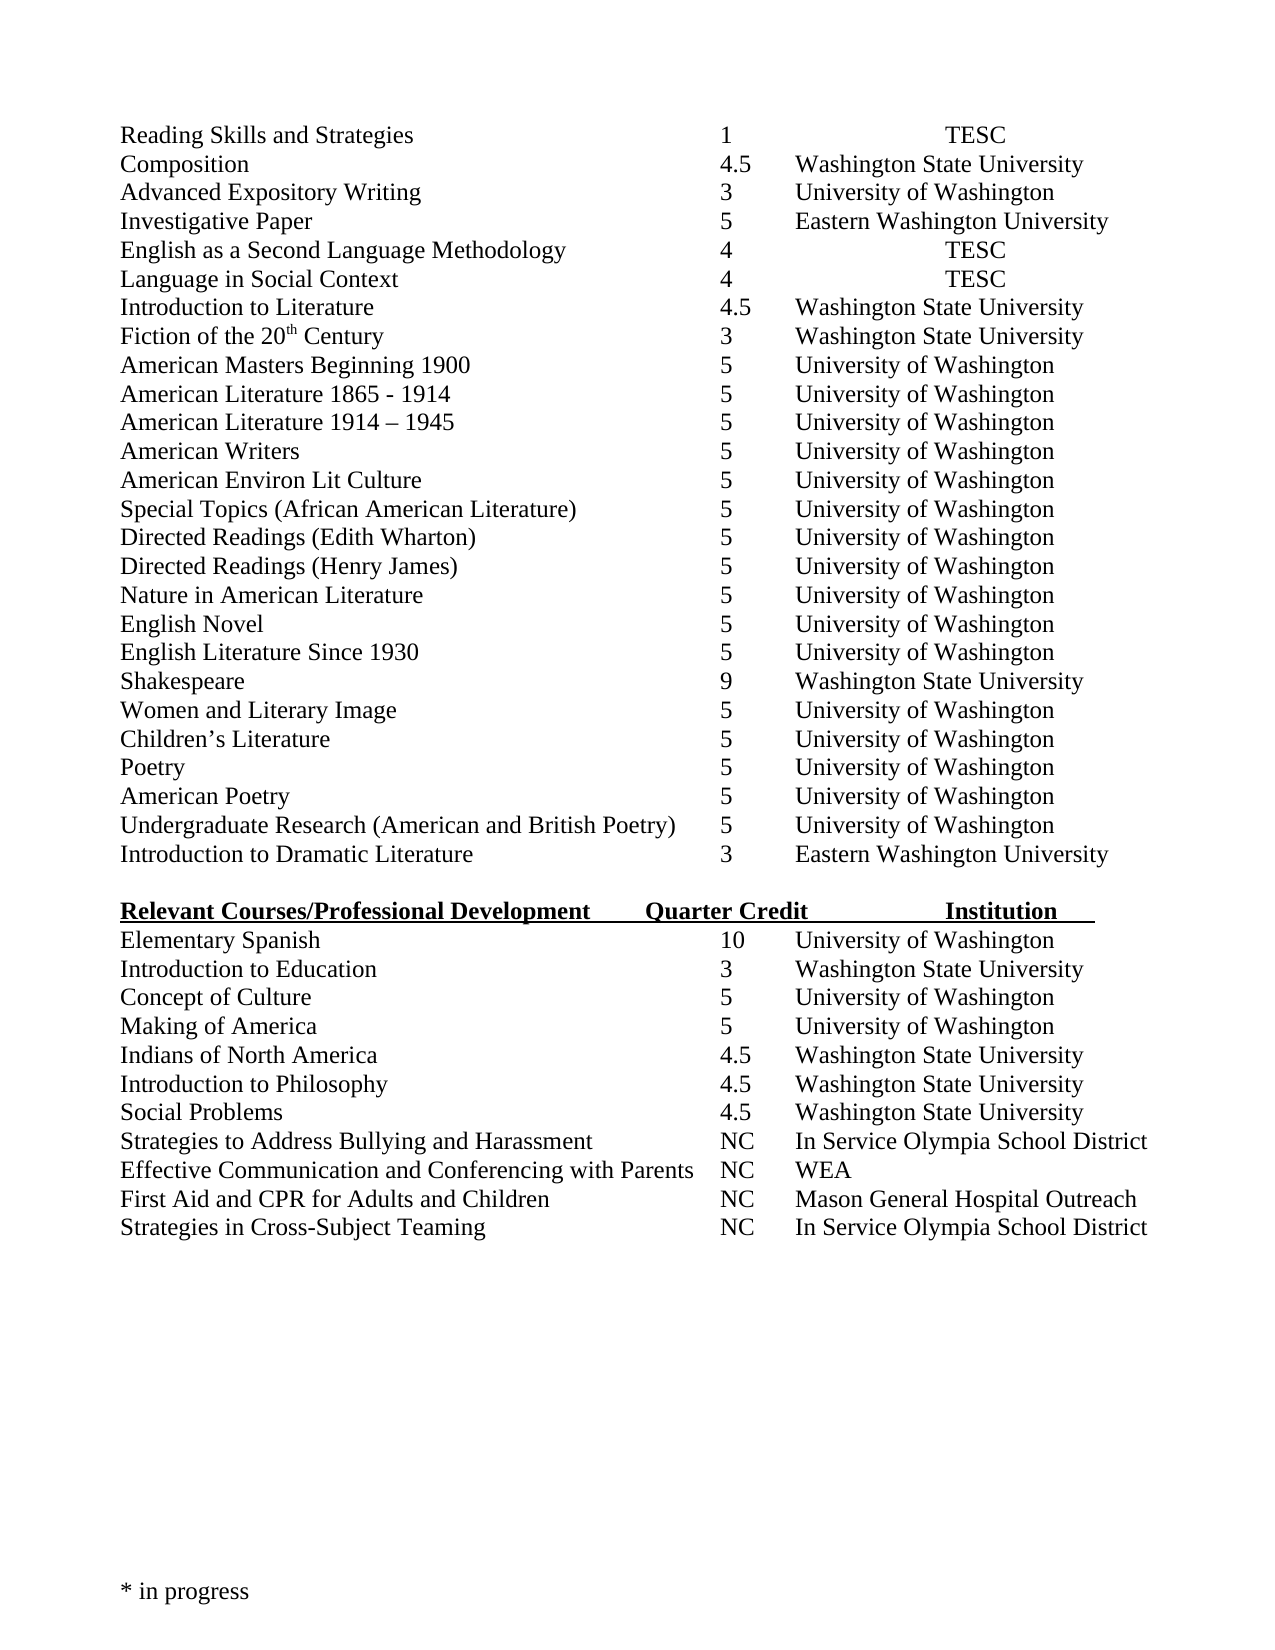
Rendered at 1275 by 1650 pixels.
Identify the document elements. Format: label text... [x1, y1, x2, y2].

text Elementary Spanish 10 University of [120, 925, 1155, 954]
text Nature in American Literature 5 University of [120, 580, 1155, 609]
text Language in Social Context 4 TESC [120, 264, 1155, 292]
subtitle Relevant Courses/Professional Development Quarter Credit Institution [120, 896, 1155, 925]
text Concept of Culture 5 University of [120, 982, 1155, 1011]
text Reading Skills and Strategies 1 TESC [120, 120, 1155, 149]
text Introduction to Philosophy 4.5 State University [120, 1069, 1155, 1097]
text Advanced Expository Writing 3 University of [120, 177, 1155, 206]
text American Environ Lit Culture 5 University of [120, 465, 1155, 494]
text American Writers 5 University of [120, 436, 1155, 465]
text English Literature Since 1930 5 University of [120, 637, 1155, 666]
text Indians of North America 4.5 State University [120, 1040, 1155, 1069]
text Introduction to Dramatic Literature 3 University [120, 839, 1155, 867]
text Strategies in Cross-Subject Teaming NC In [120, 1212, 1155, 1241]
text Introduction to Literature 4.5 State University [120, 292, 1155, 321]
text Undergraduate Research (American and British Poetry) 5 University of [120, 810, 1155, 839]
text American Literature 1914 – 1945 5 [120, 407, 1155, 436]
text Children’s Literature 5 University of Washington [120, 724, 1155, 752]
text Shakespeare 9 State University [120, 666, 1155, 695]
text American Literature 1865 - 1914 5 [120, 379, 1155, 407]
text Special Topics (African American Literature) 5 University of [120, 494, 1155, 522]
text American Masters Beginning 1900 5 University of [120, 350, 1155, 379]
text Directed (Edith Wharton) 5 University of [120, 522, 1155, 551]
text Composition 4.5 State University [120, 149, 1155, 177]
text Investigative Paper 5 University [120, 206, 1155, 235]
text Strategies to Address Bullying and Harassment NC In [120, 1126, 1155, 1155]
text Fiction of the 20th Century 3 State University [120, 321, 1155, 350]
text American Poetry 5 University of [120, 781, 1155, 810]
text Poetry 5 University of [120, 752, 1155, 781]
text Directed (Henry James) 5 University of [120, 551, 1155, 580]
text Women and Literary Image 5 University of [120, 695, 1155, 724]
text Effective Communication and Conferencing with Parents NC WEA [120, 1155, 1155, 1184]
text Introduction to Education 3 State University [120, 954, 1155, 982]
text First Aid and CPR for Adults and Children NC Mason General Hospital Outreach [120, 1184, 1155, 1212]
text Social Problems 4.5 State University [120, 1097, 1155, 1126]
text English Novel 5 University of [120, 609, 1155, 637]
text English as a Second Language Methodology 4 TESC [120, 235, 1155, 264]
text Making of 5 University of [120, 1011, 1155, 1040]
